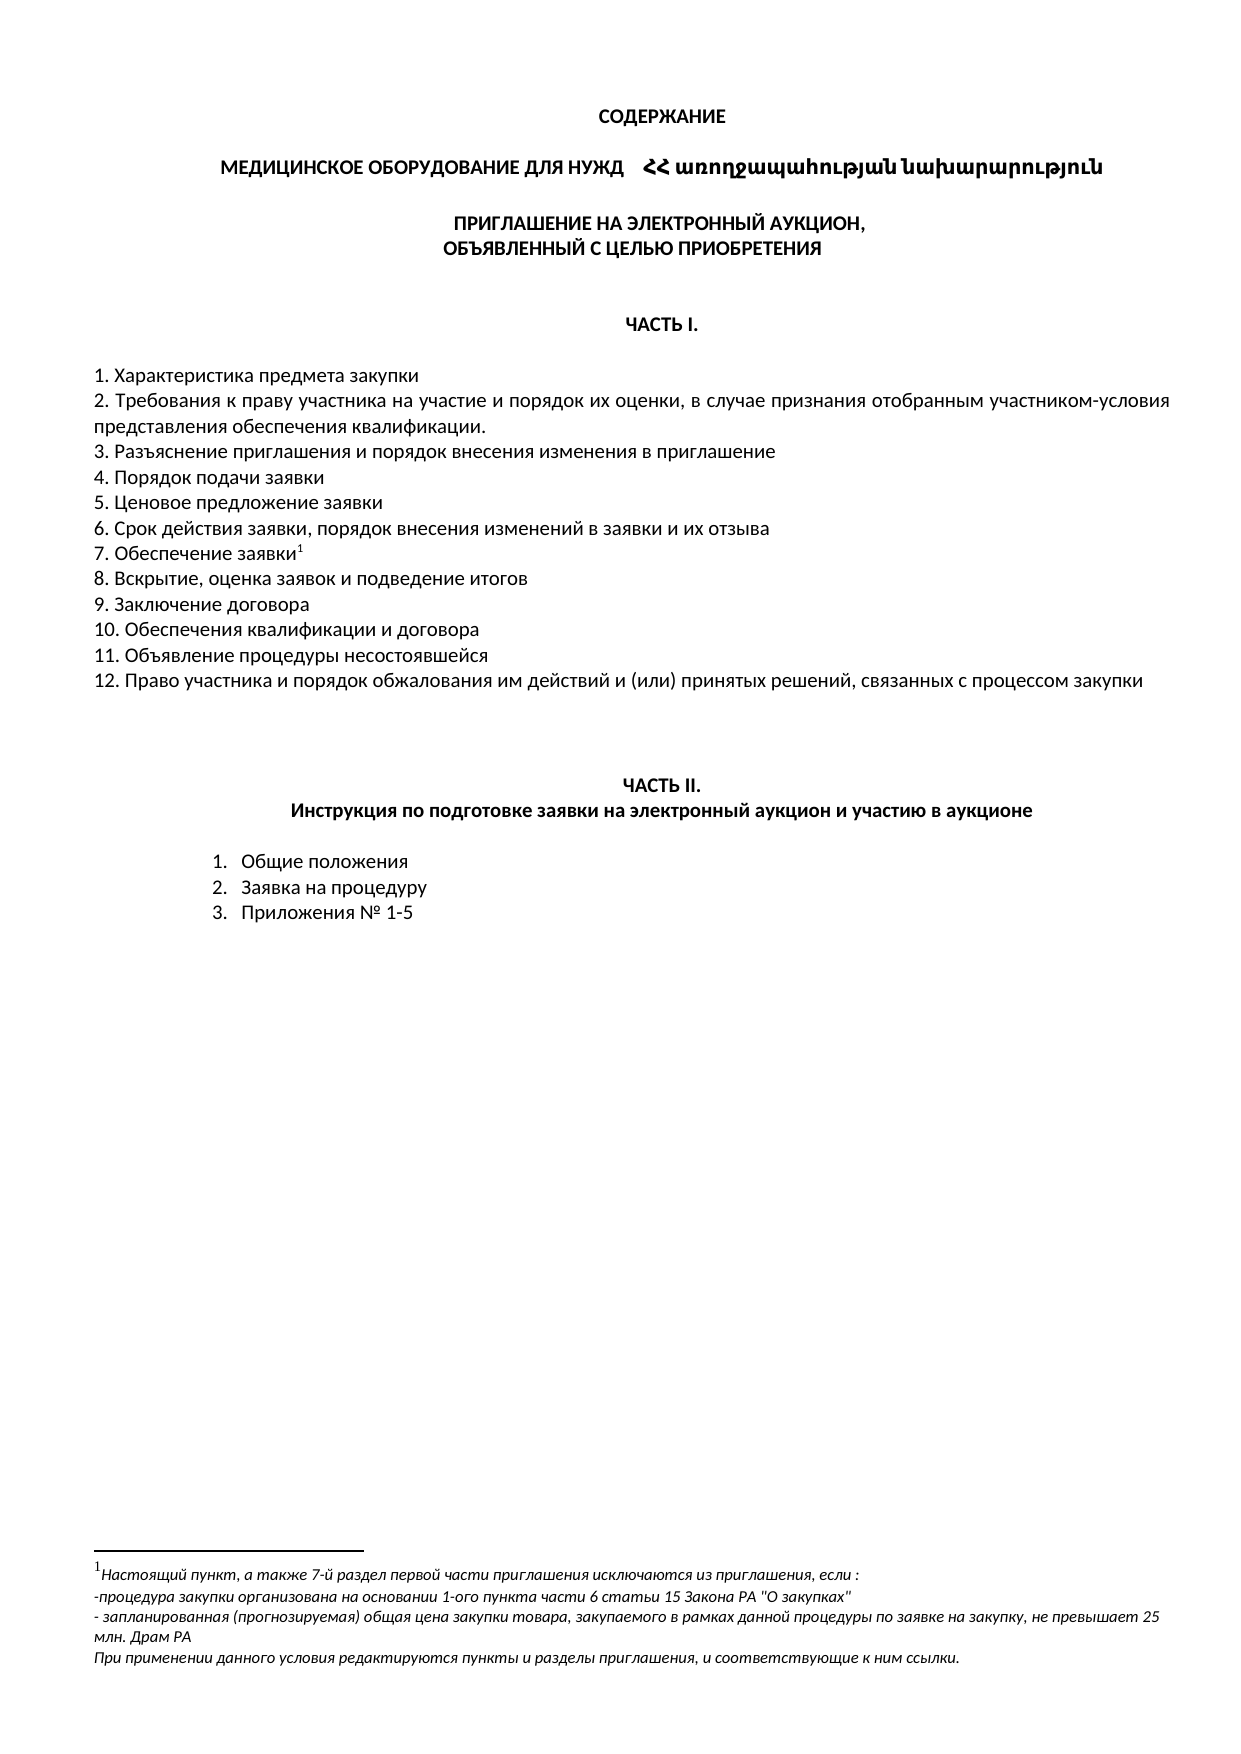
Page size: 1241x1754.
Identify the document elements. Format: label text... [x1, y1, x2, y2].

text 2. Требования к праву участника на участие и порядок их оценки, в случае признания отобранным участником-условия представления обеспечения квалификации. [94, 388, 1171, 438]
text 6. Срок действия заявки, порядок внесения изменений в заявки и их отзыва [94, 515, 1171, 540]
text 8. Вскрытие, оценка заявок и подведение итогов [94, 566, 1171, 591]
text Инструкция по подготовке заявки на электронный аукцион и участию в аукционе [94, 798, 1171, 823]
text 10. Обеспечения квалификации и договора [94, 616, 1171, 642]
text ПРИГЛАШЕНИЕ НА ЭЛЕКТРОННЫЙ АУКЦИОН, ОБЪЯВЛЕННЫЙ С ЦЕЛЬЮ ПРИОБРЕТЕНИЯ [94, 210, 1171, 261]
text 1. Общие положения [94, 848, 1171, 874]
text СОДЕРЖАНИЕ [94, 103, 1171, 128]
text МЕДИЦИНСКОЕ ОБОРУДОВАНИЕ ДЛЯ НУЖД ՀՀ առողջապահության նախարարություն [94, 154, 1171, 179]
text 11. Объявление процедуры несостоявшейся [94, 642, 1171, 667]
text 3. Разъяснение приглашения и порядок внесения изменения в приглашение [94, 438, 1171, 464]
text 7. Обеспечение заявки [94, 540, 1171, 566]
text 1. Характеристика предмета закупки [94, 362, 1171, 388]
text 12. Право участника и порядок обжалования им действий и (или) принятых решений, связанных с процессом закупки [94, 667, 1171, 693]
text ЧАСТЬ II. [94, 772, 1171, 798]
text 3. Приложения № 1-5 [94, 899, 1171, 925]
text 2. Заявка на процедуру [94, 874, 1171, 899]
text 9. Заключение договора [94, 591, 1171, 616]
text 4. Порядок подачи заявки [94, 464, 1171, 489]
text ЧАСТЬ I. [94, 311, 1171, 337]
text 5. Ценовое предложение заявки [94, 489, 1171, 515]
